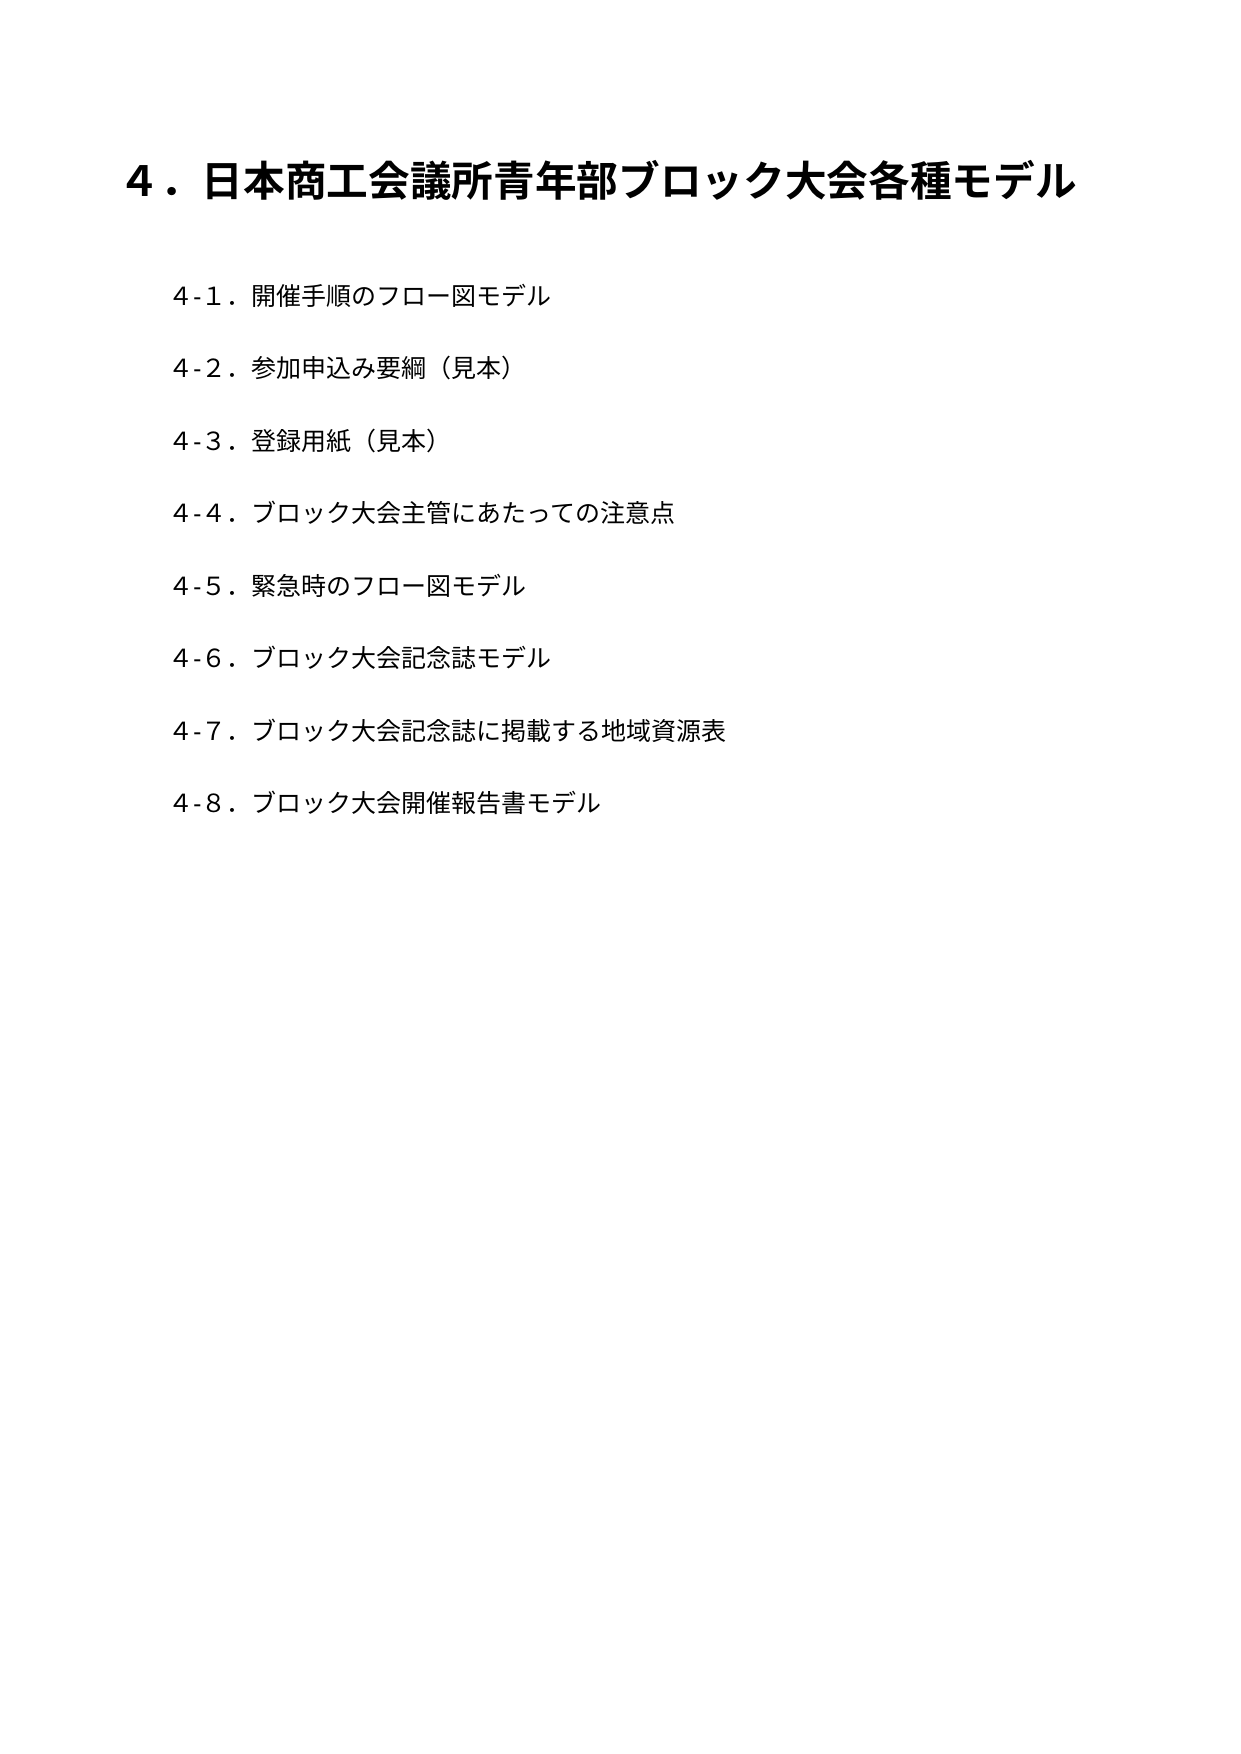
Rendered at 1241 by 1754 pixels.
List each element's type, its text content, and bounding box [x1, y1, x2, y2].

text ４-２．参加申込み要綱（見本） [118, 349, 1122, 385]
text ４-５．緊急時のフロー図モデル [118, 566, 1122, 602]
text ４-７．ブロック大会記念誌に掲載する地域資源表 [118, 711, 1122, 747]
text ４-３．登録用紙（見本） [118, 421, 1122, 457]
text ４-８．ブロック大会開催報告書モデル [118, 784, 1122, 820]
text ４-１．開催手順のフロー図モデル [118, 276, 1122, 312]
text ４．日本商工会議所青年部ブロック大会各種モデル [118, 148, 1122, 208]
text ４-６．ブロック大会記念誌モデル [118, 639, 1122, 675]
text ４-４．ブロック大会主管にあたっての注意点 [118, 494, 1122, 530]
